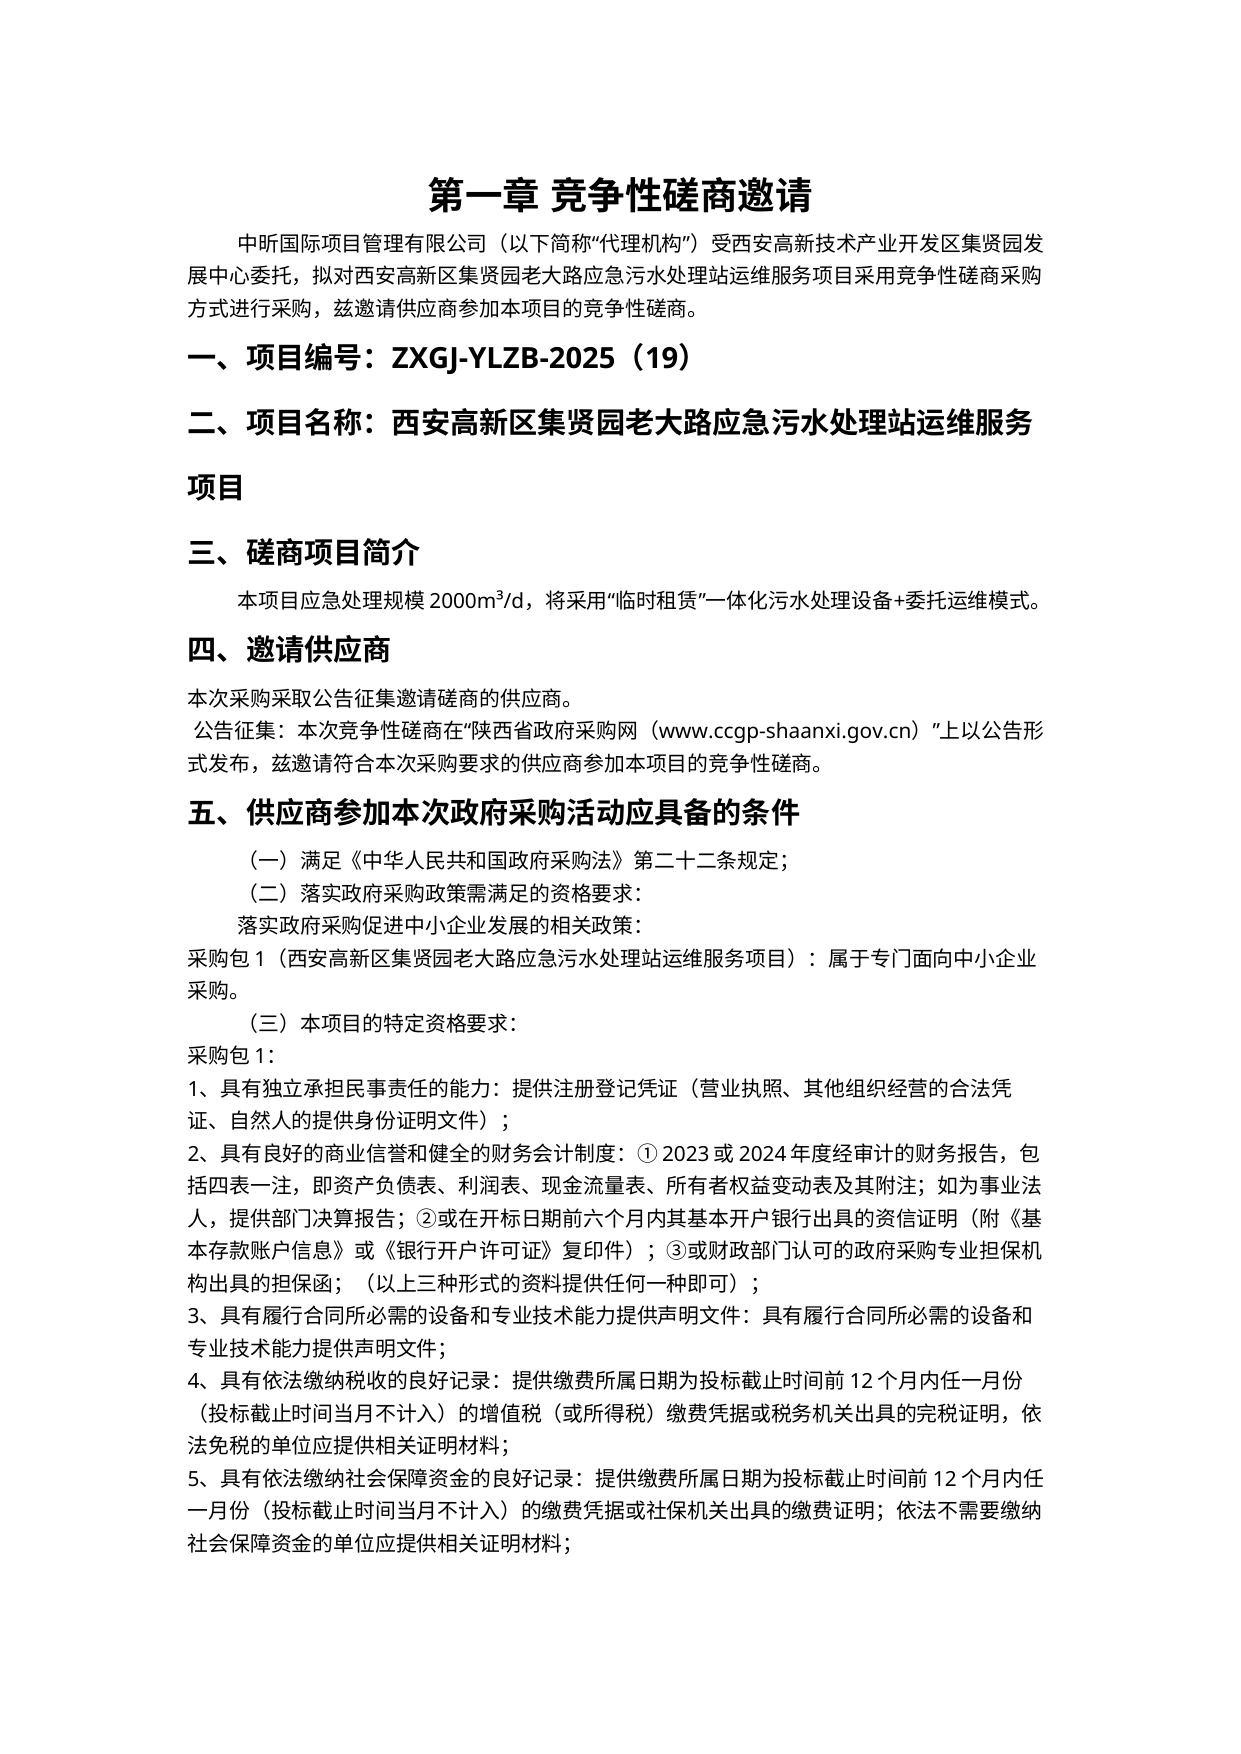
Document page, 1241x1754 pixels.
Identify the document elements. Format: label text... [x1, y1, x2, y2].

text 落实政府采购促进中小企业发展的相关政策： [187, 909, 1053, 942]
text 采购包1（西安高新区集贤园老大路应急污水处理站运维服务项目）：属于专门面向中小企业采购。 [187, 942, 1053, 1007]
text 三、磋商项目简介 [187, 519, 1053, 584]
text 中昕国际项目管理有限公司（以下简称“代理机构”）受西安高新技术产业开发区集贤园发展中心委托，拟对西安高新区集贤园老大路应急污水处理站运维服务项目采用竞争性磋商采购方式进行采购，兹邀请供应商参加本项目的竞争性磋商。 [187, 227, 1053, 324]
text 3、具有履行合同所必需的设备和专业技术能力提供声明文件：具有履行合同所必需的设备和专业技术能力提供声明文件； [187, 1299, 1053, 1364]
text 1、具有独立承担民事责任的能力：提供注册登记凭证（营业执照、其他组织经营的合法凭证、自然人的提供身份证明文件）； [187, 1072, 1053, 1137]
text 公告征集：本次竞争性磋商在“陕西省政府采购网（www.ccgp-shaanxi.gov.cn）”上以公告形式发布，兹邀请符合本次采购要求的供应商参加本项目的竞争性磋商。 [187, 714, 1053, 779]
text 采购包1： [187, 1039, 1053, 1072]
text 第一章 竞争性磋商邀请 [187, 162, 1053, 227]
text （一）满足《中华人民共和国政府采购法》第二十二条规定； [187, 844, 1053, 877]
text 5、具有依法缴纳社会保障资金的良好记录：提供缴费所属日期为投标截止时间前12个月内任一月份（投标截止时间当月不计入）的缴费凭据或社保机关出具的缴费证明；依法不需要缴纳社会保障资金的单位应提供相关证明材料； [187, 1462, 1053, 1559]
text 2、具有良好的商业信誉和健全的财务会计制度：①2023或2024年度经审计的财务报告，包括四表一注，即资产负债表、利润表、现金流量表、所有者权益变动表及其附注；如为事业法人，提供部门决算报告；②或在开标日期前六个月内其基本开户银行出具的资信证明（附《基本存款账户信息》或《银行开户许可证》复印件）；③或财政部门认可的政府采购专业担保机构出具的担保函；（以上三种形式的资料提供任何一种即可）； [187, 1137, 1053, 1299]
text 4、具有依法缴纳税收的良好记录：提供缴费所属日期为投标截止时间前12个月内任一月份（投标截止时间当月不计入）的增值税（或所得税）缴费凭据或税务机关出具的完税证明，依法免税的单位应提供相关证明材料； [187, 1364, 1053, 1462]
text 本项目应急处理规模2000m³/d，将采用“临时租赁”一体化污水处理设备+委托运维模式。 [187, 584, 1053, 617]
text 一、项目编号：ZXGJ-YLZB-2025（19） [187, 324, 1053, 389]
text （二）落实政府采购政策需满足的资格要求： [187, 877, 1053, 909]
text 二、项目名称：西安高新区集贤园老大路应急污水处理站运维服务项目 [187, 389, 1053, 519]
text （三）本项目的特定资格要求： [187, 1007, 1053, 1039]
text 五、供应商参加本次政府采购活动应具备的条件 [187, 779, 1053, 844]
text 本次采购采取公告征集邀请磋商的供应商。 [187, 682, 1053, 714]
text 四、邀请供应商 [187, 617, 1053, 682]
